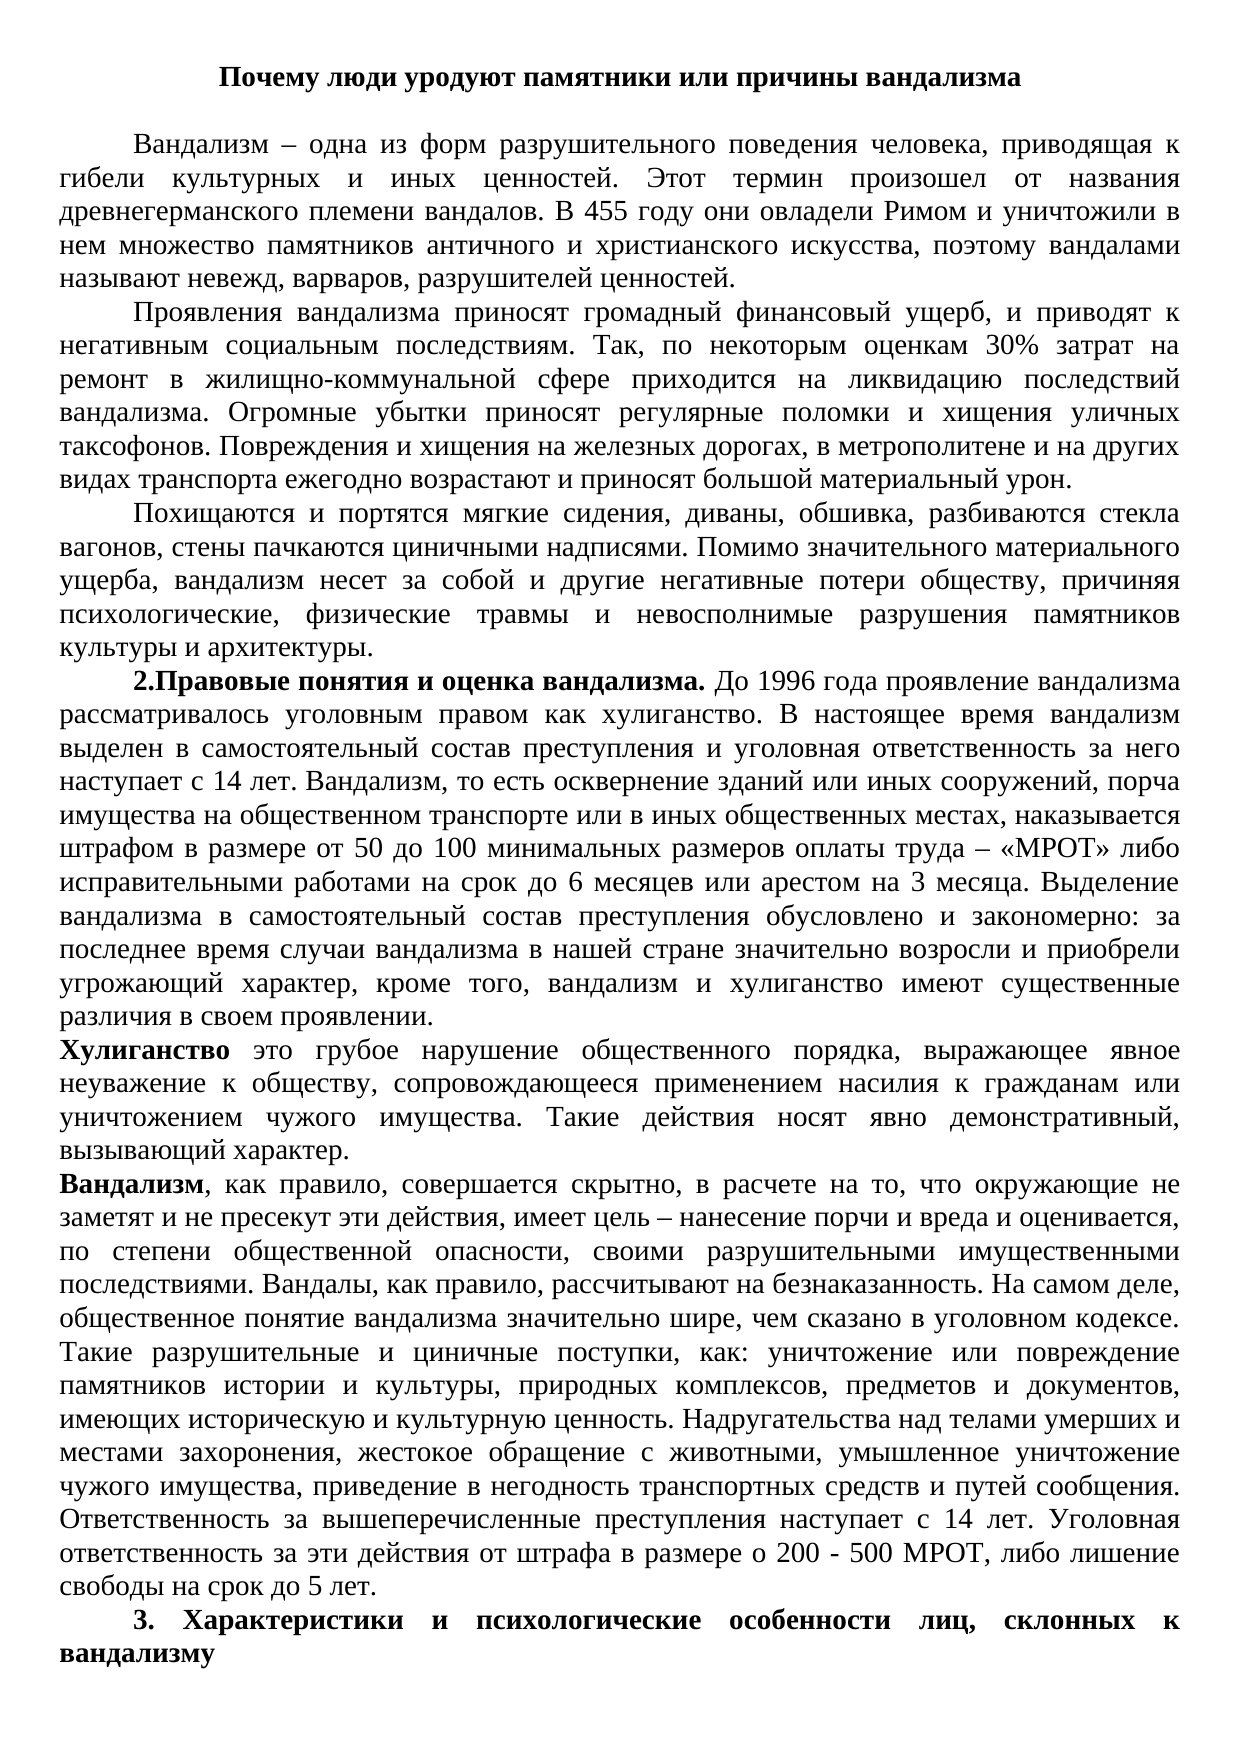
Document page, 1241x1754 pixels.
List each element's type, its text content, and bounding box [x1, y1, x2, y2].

text Хулиганство это грубое нарушение общественного порядка, выражающее явное неуважение к обществу, сопровождающееся применением насилия к гражданам или уничтожением чужого имущества. Такие действия носят явно демонстративный, вызывающий характер. [59, 1032, 1181, 1166]
text Почему люди уродуют памятники или причины вандализма [59, 59, 1181, 93]
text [59, 1602, 1181, 1669]
text Вандализм – одна из форм разрушительного поведения человека, приводящая к гибели культурных и иных ценностей. Этот термин произошел от названия древнегерманского племени вандалов. В 455 году они овладели Римом и уничтожили в нем множество памятников античного и христианского искусства, поэтому вандалами называют невежд, варваров, разрушителей ценностей. [59, 126, 1181, 294]
text 2.Правовые понятия и оценка вандализма. До 1996 года проявление вандализма рассматривалось уголовным правом как хулиганство. В настоящее время вандализм выделен в самостоятельный состав преступления и уголовная ответственность за него наступает с 14 лет. Вандализм, то есть осквернение зданий или иных сооружений, порча имущества на общественном транспорте или в иных общественных местах, наказывается штрафом в размере от 50 до 100 минимальных размеров оплаты труда – «МРОТ» либо исправительными работами на срок до 6 месяцев или арестом на 3 месяца. Выделение вандализма в самостоятельный состав преступления обусловлено и закономерно: за последнее время случаи вандализма в нашей стране значительно возросли и приобрели угрожающий характер, кроме того, вандализм и хулиганство имеют существенные различия в своем проявлении. [59, 663, 1181, 1032]
text Похищаются и портятся мягкие сидения, диваны, обшивка, разбиваются стекла вагонов, стены пачкаются циничными надписями. Помимо значительного материального ущерба, вандализм несет за собой и другие негативные потери обществу, причиняя психологические, физические травмы и невосполнимые разрушения памятников культуры и архитектуры. [59, 495, 1181, 663]
text Вандализм, как правило, совершается скрытно, в расчете на то, что окружающие не заметят и не пресекут эти действия, имеет цель – нанесение порчи и вреда и оценивается, по степени общественной опасности, своими разрушительными имущественными последствиями. Вандалы, как правило, рассчитывают на безнаказанность. На самом деле, общественное понятие вандализма значительно шире, чем сказано в уголовном кодексе. Такие разрушительные и циничные поступки, как: уничтожение или повреждение памятников истории и культуры, природных комплексов, предметов и документов, имеющих историческую и культурную ценность. Надругательства над телами умерших и местами захоронения, жестокое обращение с животными, умышленное уничтожение чужого имущества, приведение в негодность транспортных средств и путей сообщения. Ответственность за вышеперечисленные преступления наступает с 14 лет. Уголовная ответственность за эти действия от штрафа в размере о 200 - 500 МРОТ, либо лишение свободы на срок до 5 лет. [59, 1166, 1181, 1602]
text Проявления вандализма приносят громадный финансовый ущерб, и приводят к негативным социальным последствиям. Так, по некоторым оценкам 30% затрат на ремонт в жилищно-коммунальной сфере приходится на ликвидацию последствий вандализма. Огромные убытки приносят регулярные поломки и хищения уличных таксофонов. Повреждения и хищения на железных дорогах, в метрополитене и на других видах транспорта ежегодно возрастают и приносят большой материальный урон. [59, 294, 1181, 495]
